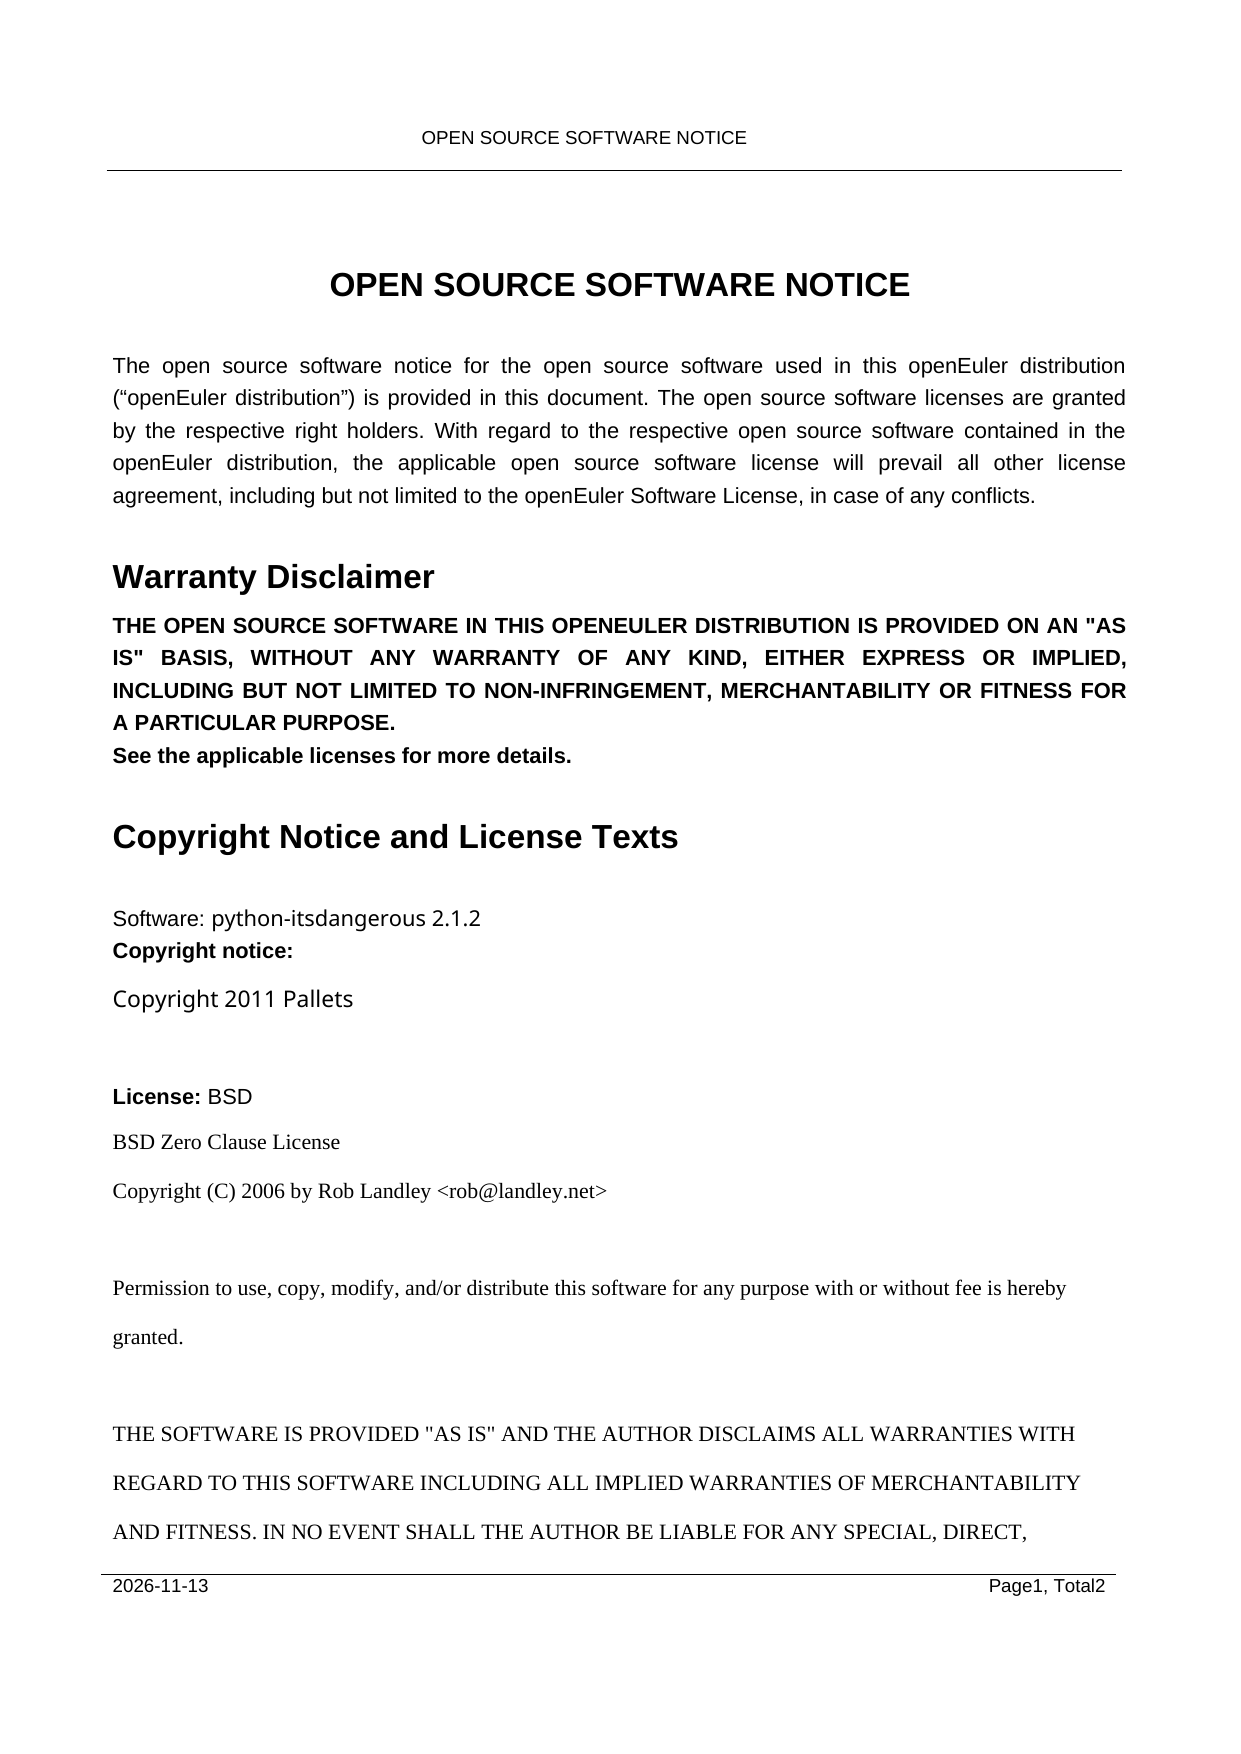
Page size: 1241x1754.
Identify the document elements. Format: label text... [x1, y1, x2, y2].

text THE OPEN SOURCE SOFTWARE IN THIS OPENEULER DISTRIBUTION IS PROVIDED ON AN "AS IS" BASIS, WITHOUT ANY WARRANTY OF ANY KIND, EITHER EXPRESS OR IMPLIED, INCLUDING BUT NOT LIMITED TO NON-INFRINGEMENT, MERCHANTABILITY OR FITNESS FOR A PARTICULAR PURPOSE. See the applicable licenses for more details. [112, 609, 1128, 771]
text OPEN SOURCE SOFTWARE NOTICE [112, 251, 1128, 316]
text Warranty Disclaimer [112, 544, 1128, 609]
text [112, 1125, 1128, 1548]
text The open source software notice for the open source software used in this openEuler distribution (“openEuler distribution”) is provided in this document. The open source software licenses are granted by the respective right holders. With regard to the respective open source software contained in the openEuler distribution, the applicable open source software license will prevail all other license agreement, including but not limited to the openEuler Software License, in case of any conflicts. [112, 349, 1128, 511]
text License: BSD [112, 1080, 1128, 1113]
text Software: python-itsdangerous 2.1.2 [112, 901, 1128, 934]
text Copyright notice: Copyright 2011 Pallets [112, 934, 1128, 1064]
text Copyright Notice and License Texts [112, 804, 1128, 869]
